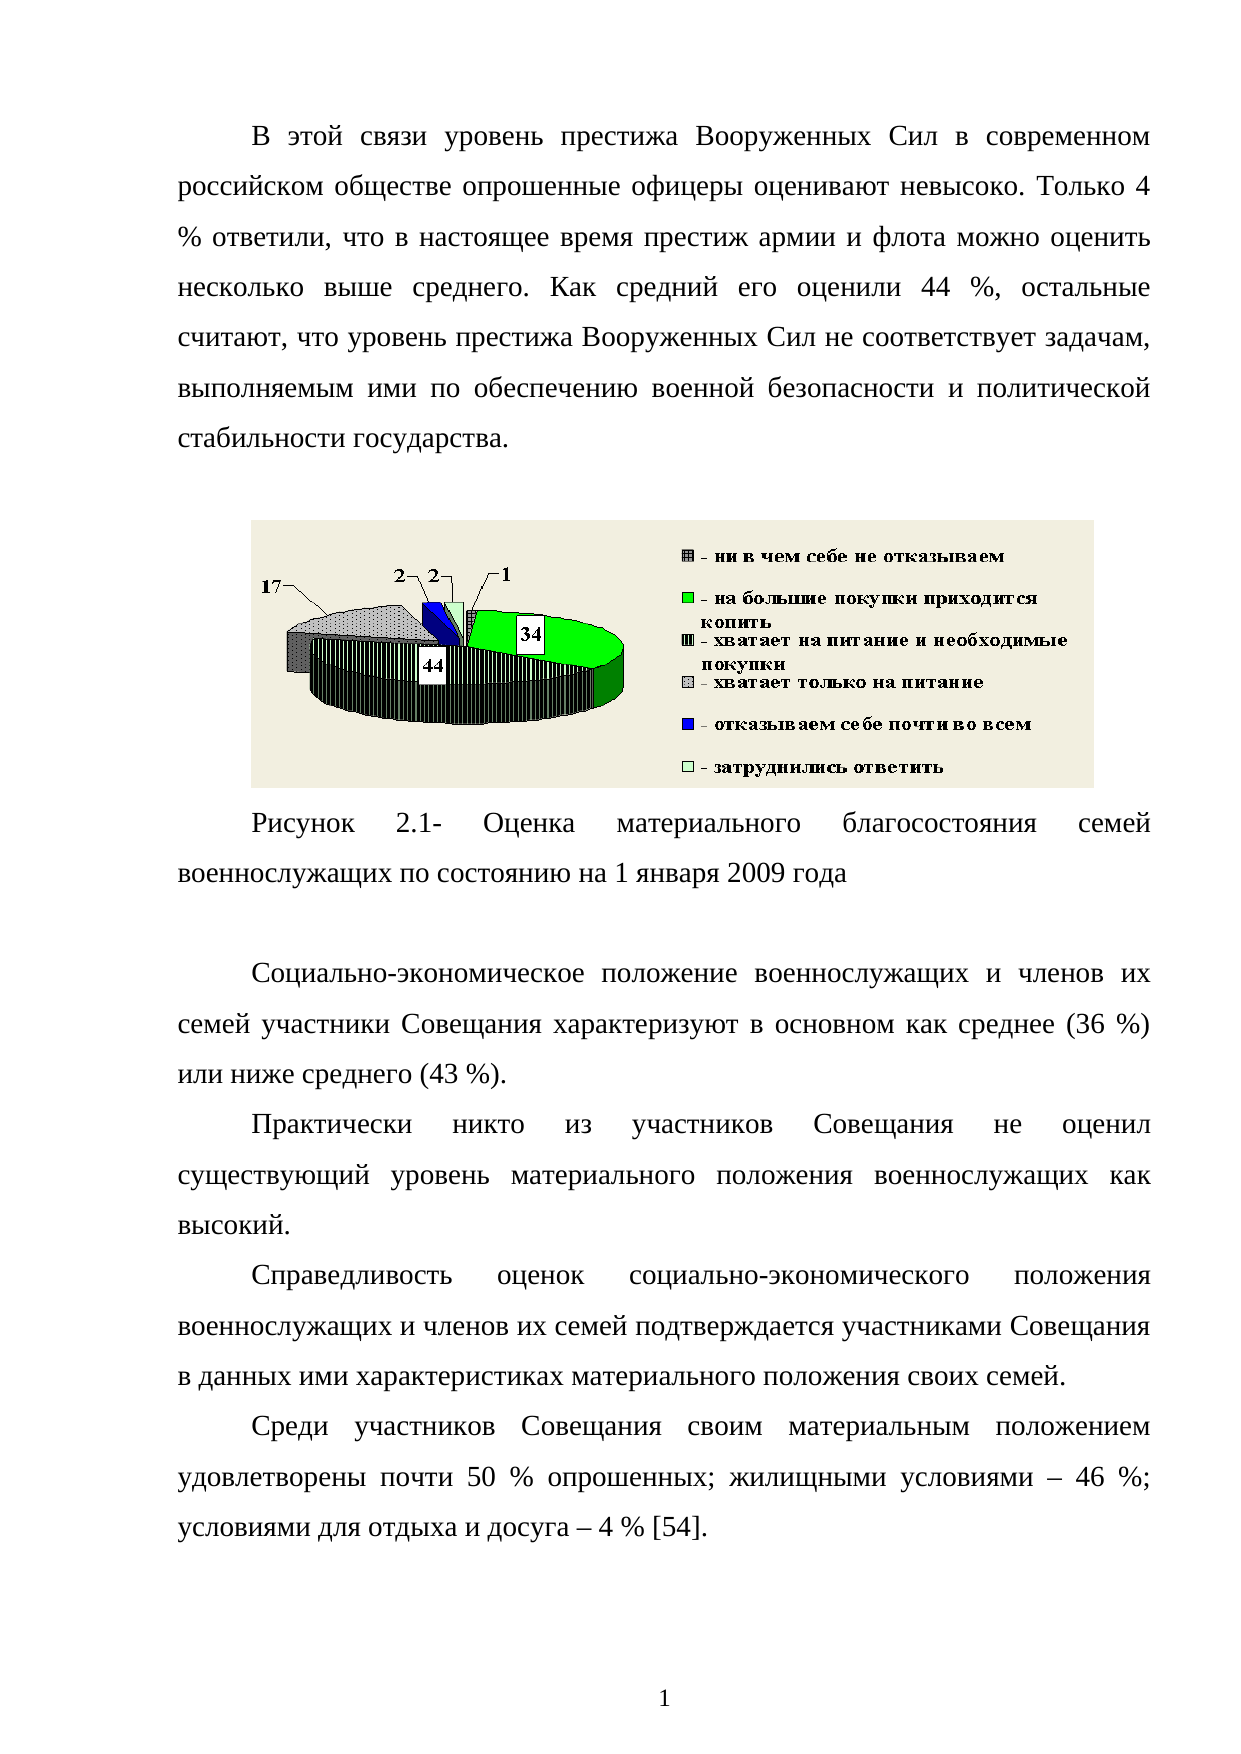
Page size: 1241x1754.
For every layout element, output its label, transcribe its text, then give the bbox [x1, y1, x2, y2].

text Среди участников Совещания своим материальным положением удовлетворены почти 50 % опрошенных; жилищными условиями – 46 %; условиями для отдыха и досуга – 4 % [54]. [177, 1408, 1152, 1543]
text Социально-экономическое положение военнослужащих и членов их семей участники Совещания характеризуют в основном как среднее (36 %) или ниже среднего (43 %). [177, 956, 1152, 1090]
text В этой связи уровень престижа Вооруженных Сил в современном российском обществе опрошенные офицеры оценивают невысоко. Только 4 % ответили, что в настоящее время престиж армии и флота можно оценить несколько выше среднего. Как средний его оценили 44 %, остальные считают, что уровень престижа Вооруженных Сил не соответствует задачам, выполняемым ими по обеспечению военной безопасности и политической стабильности государства. [177, 118, 1152, 453]
text Рисунок 2.1- Оценка материального благосостояния семей военнослужащих по состоянию на 1 января 2009 года [177, 805, 1152, 888]
text Практически никто из участников Совещания не оценил существующий уровень материального положения военнослужащих как высокий. [177, 1107, 1152, 1241]
picture [251, 520, 1094, 788]
text Справедливость оценок социально-экономического положения военнослужащих и членов их семей подтверждается участниками Совещания в данных ими характеристиках материального положения своих семей. [177, 1257, 1152, 1392]
